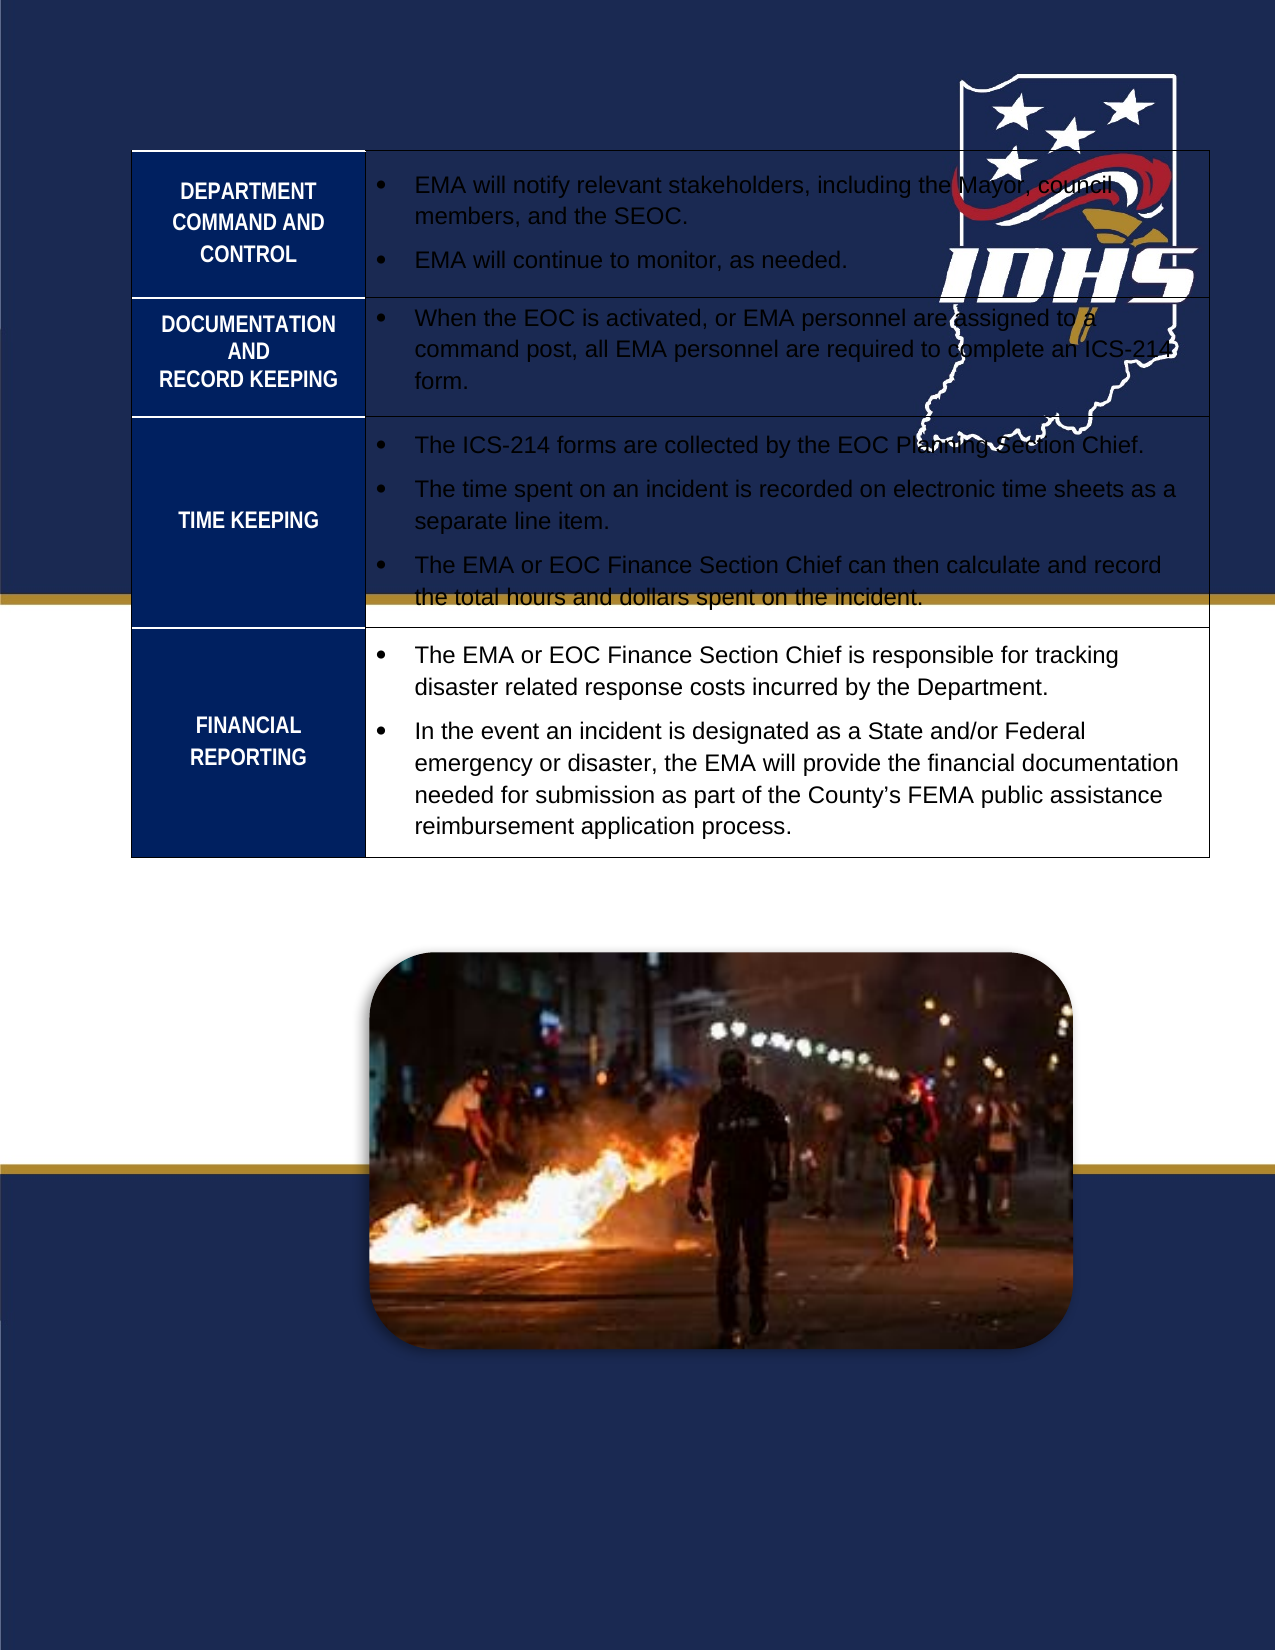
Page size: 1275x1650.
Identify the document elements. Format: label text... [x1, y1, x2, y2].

picture [0, 0, 1275, 1650]
table_cell EMA will notify relevant stakeholders, including the Mayor, council members, and the SEOC. EMA will continue to monitor, as needed. [366, 151, 1209, 297]
table_cell DOCUMENTATION AND RECORD KEEPING [132, 299, 365, 416]
table_cell The ICS-214 forms are collected by the EOC Planning Section Chief. The time spent on an incident is recorded on electronic time sheets as a separate line item. The EMA or EOC Finance Section Chief can then calculate and record the total hours and dollars spent on the incident. [366, 417, 1209, 627]
table_cell The EMA or EOC Finance Section Chief is responsible for tracking disaster related response costs incurred by the Department. In the event an incident is designated as a State and/or Federal emergency or disaster, the EMA will provide the financial documentation needed for submission as part of the County’s FEMA public assistance reimbursement application process. [366, 628, 1209, 857]
table_cell DEPARTMENT COMMAND AND CONTROL [132, 152, 365, 297]
table_cell When the EOC is activated, or EMA personnel are assigned to a command post, all EMA personnel are required to complete an ICS-214 form. [366, 298, 1209, 416]
table_cell TIME KEEPING [132, 418, 365, 627]
table_cell FINANCIAL REPORTING [132, 629, 365, 857]
